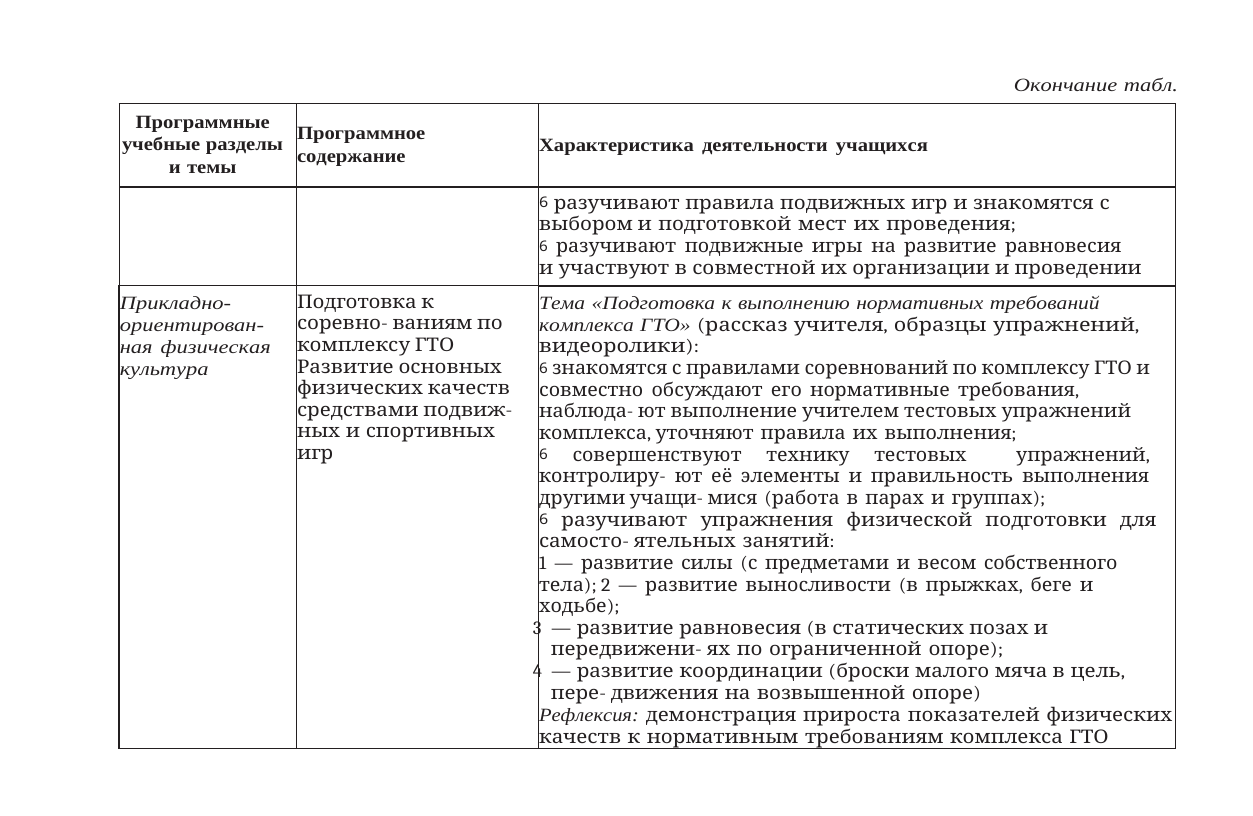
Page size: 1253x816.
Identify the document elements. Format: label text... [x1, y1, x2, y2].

table_cell Тема «Подготовка к выполнению нормативных требований комплекса ГТО» (рассказ учителя, образцы упражнений, видеоролики): 6 знакомятся с правилами соревнований по комплексу ГТО и совместно обсуждают его нормативные требования, наблюда- ют выполнение учителем тестовых упражнений комплекса, уточняют правила их выполнения; 6 совершенствуют технику тестовых упражнений, контролиру- ют её элементы и правильность выполнения другими учащи- мися (работа в парах и группах); 6 разучивают упражнения физической подготовки для самосто- ятельных занятий: 1 — развитие силы (с предметами и весом собственного тела); 2 — развитие выносливости (в прыжках, беге и ходьбе); — развитие равновесия (в статических позах и передвижени- ях по ограниченной опоре); — развитие координации (броски малого мяча в цель, пере- движения на возвышенной опоре) Рефлексия: демонстрация прироста показателей физических качеств к нормативным требованиям комплекса ГТО [539, 287, 1175, 748]
text Окончание табл. [106, 74, 1178, 95]
table_cell Подготовка к соревно- ваниям по комплексу ГТО Развитие основных физических качеств средствами подвиж- ных и спортивных игр [297, 286, 538, 748]
table_cell 6 разучивают правила подвижных игр и знакомятся с выбором и подготовкой мест их проведения; 6 разучивают подвижные игры на развитие равновесия и участвуют в совместной их организации и проведении [539, 188, 1175, 285]
table_cell Прикладно- ориентирован- ная физическая культура [120, 286, 296, 748]
table_cell [120, 188, 296, 285]
table_header Программное содержание [297, 104, 538, 186]
table_header Характеристика деятельности учащихся [539, 104, 1175, 186]
table_cell [297, 188, 538, 285]
table_header Программные учебные разделы и темы [120, 104, 296, 186]
